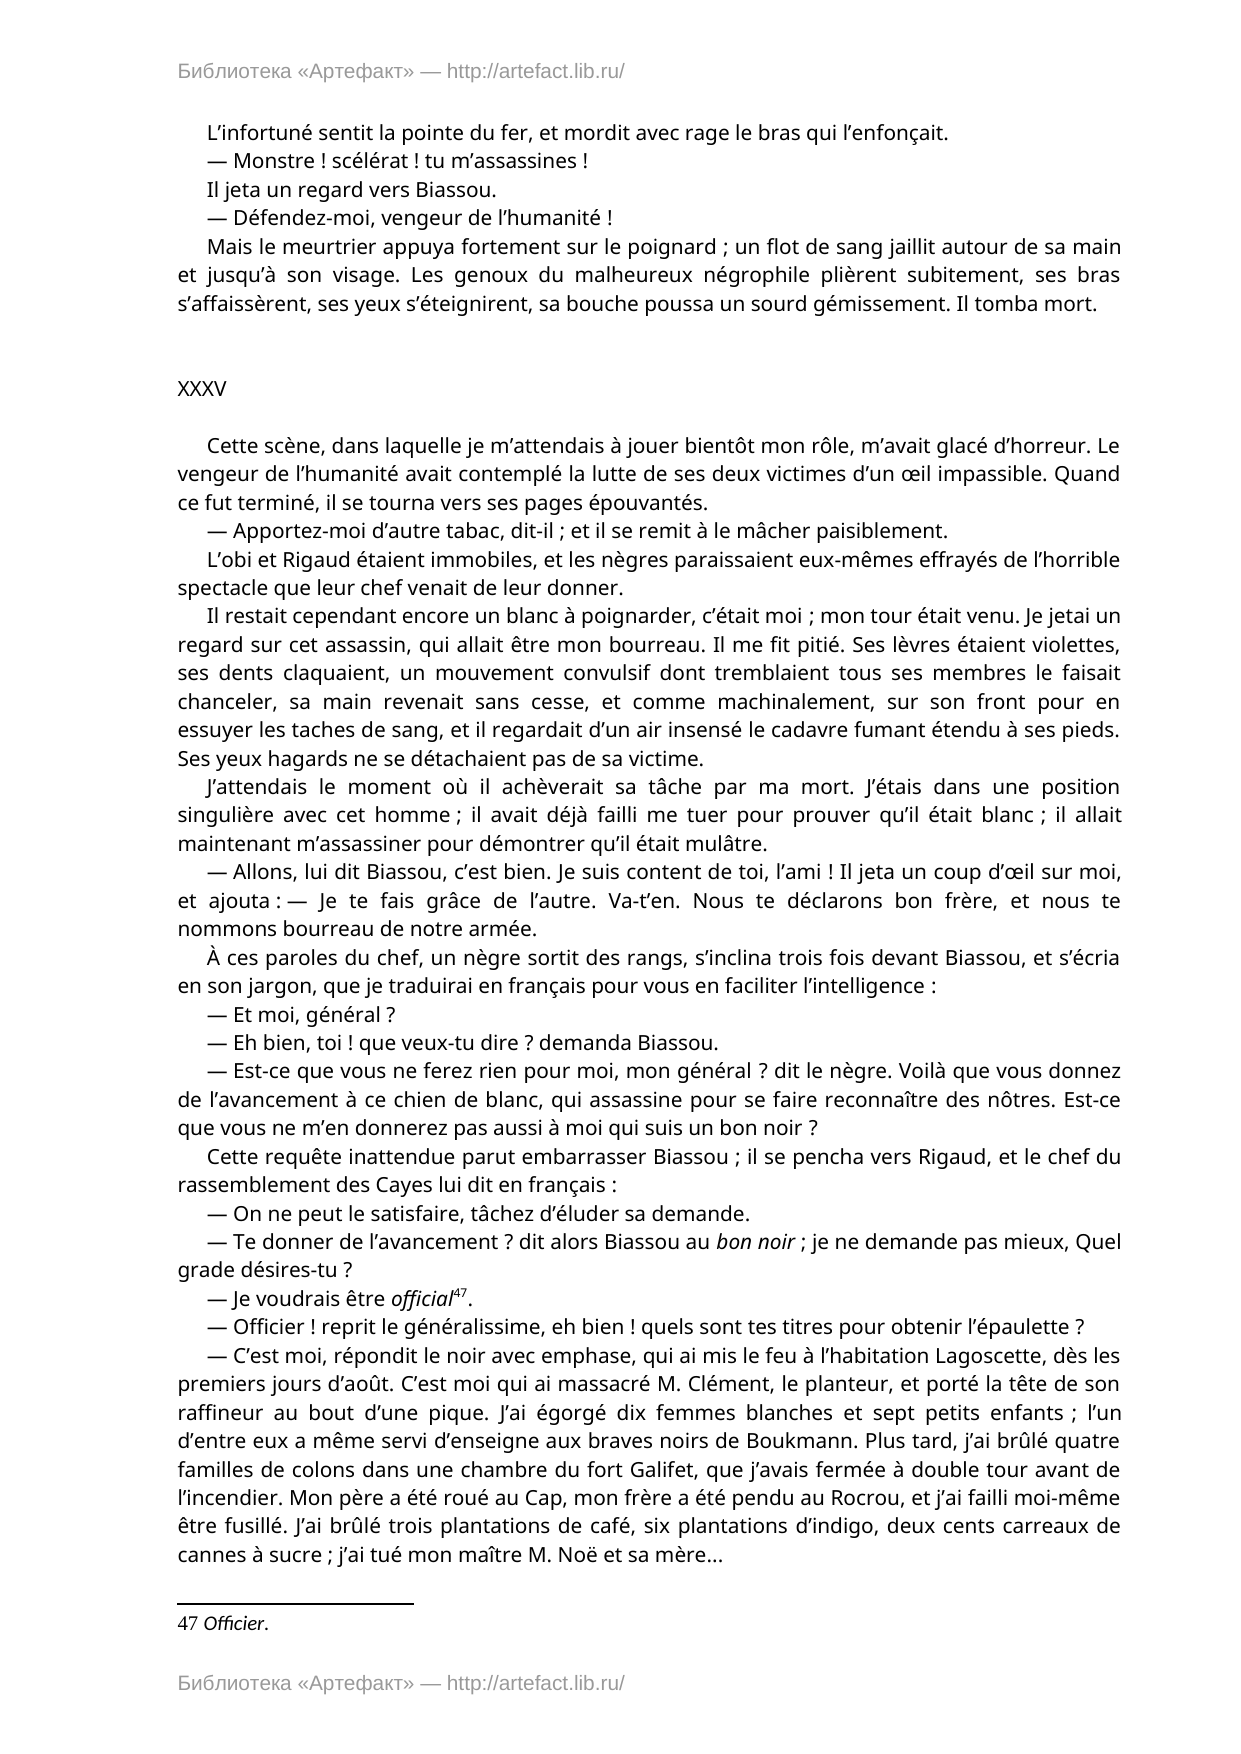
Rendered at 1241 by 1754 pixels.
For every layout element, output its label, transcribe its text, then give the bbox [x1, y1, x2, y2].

text — Je voudrais être official. [177, 1284, 1122, 1312]
text — Défendez-moi, vengeur de l’humanité ! [177, 203, 1122, 232]
text — Et moi, général ? [177, 1000, 1122, 1028]
text J’attendais le moment où il achèverait sa tâche par ma mort. J’étais dans une position singulière avec cet homme ; il avait déjà failli me tuer pour prouver qu’il était blanc ; il allait maintenant m’assassiner pour démontrer qu’il était mulâtre. [177, 772, 1122, 857]
text — On ne peut le satisfaire, tâchez d’éluder sa demande. [177, 1199, 1122, 1227]
text — Te donner de l’avancement ? dit alors Biassou au bon noir ; je ne demande pas mieux, Quel grade désires-tu ? [177, 1227, 1122, 1284]
text Il jeta un regard vers Biassou. [177, 175, 1122, 203]
text — Allons, lui dit Biassou, c’est bien. Je suis content de toi, l’ami ! Il jeta un coup d’œil sur moi, et ajouta : — Je te fais grâce de l’autre. Va-t’en. Nous te déclarons bon frère, et nous te nommons bourreau de notre armée. [177, 857, 1122, 943]
subtitle XXXV [177, 374, 1122, 402]
text — Monstre ! scélérat ! tu m’assassines ! [177, 147, 1122, 175]
text Mais le meurtrier appuya fortement sur le poignard ; un flot de sang jaillit autour de sa main et jusqu’à son visage. Les genoux du malheureux négrophile plièrent subitement, ses bras s’affaissèrent, ses yeux s’éteignirent, sa bouche poussa un sourd gémissement. Il tomba mort. [177, 232, 1122, 317]
text — Apportez-moi d’autre tabac, dit-il ; et il se remit à le mâcher paisiblement. [177, 516, 1122, 545]
text L’obi et Rigaud étaient immobiles, et les nègres paraissaient eux-mêmes effrayés de l’horrible spectacle que leur chef venait de leur donner. [177, 545, 1122, 602]
text À ces paroles du chef, un nègre sortit des rangs, s’inclina trois fois devant Biassou, et s’écria en son jargon, que je traduirai en français pour vous en faciliter l’intelligence : [177, 943, 1122, 1000]
text Cette requête inattendue parut embarrasser Biassou ; il se pencha vers Rigaud, et le chef du rassemblement des Cayes lui dit en français : [177, 1142, 1122, 1199]
text L’infortuné sentit la pointe du fer, et mordit avec rage le bras qui l’enfonçait. [177, 118, 1122, 147]
text — Eh bien, toi ! que veux-tu dire ? demanda Biassou. [177, 1028, 1122, 1057]
text — Est-ce que vous ne ferez rien pour moi, mon général ? dit le nègre. Voilà que vous donnez de l’avancement à ce chien de blanc, qui assassine pour se faire reconnaître des nôtres. Est-ce que vous ne m’en donnerez pas aussi à moi qui suis un bon noir ? [177, 1057, 1122, 1142]
text Cette scène, dans laquelle je m’attendais à jouer bientôt mon rôle, m’avait glacé d’horreur. Le vengeur de l’humanité avait contemplé la lutte de ses deux victimes d’un œil impassible. Quand ce fut terminé, il se tourna vers ses pages épouvantés. [177, 431, 1122, 516]
text — Officier ! reprit le généralissime, eh bien ! quels sont tes titres pour obtenir l’épaulette ? [177, 1312, 1122, 1341]
text — C’est moi, répondit le noir avec emphase, qui ai mis le feu à l’habitation Lagoscette, dès les premiers jours d’août. C’est moi qui ai massacré M. Clément, le planteur, et porté la tête de son raffineur au bout d’une pique. J’ai égorgé dix femmes blanches et sept petits enfants ; l’un d’entre eux a même servi d’enseigne aux braves noirs de Boukmann. Plus tard, j’ai brûlé quatre familles de colons dans une chambre du fort Galifet, que j’avais fermée à double tour avant de l’incendier. Mon père a été roué au Cap, mon frère a été pendu au Rocrou, et j’ai failli moi-même être fusillé. J’ai brûlé trois plantations de café, six plantations d’indigo, deux cents carreaux de cannes à sucre ; j’ai tué mon maître M. Noë et sa mère... [177, 1341, 1122, 1568]
text Il restait cependant encore un blanc à poignarder, c’était moi ; mon tour était venu. Je jetai un regard sur cet assassin, qui allait être mon bourreau. Il me fit pitié. Ses lèvres étaient violettes, ses dents claquaient, un mouvement convulsif dont tremblaient tous ses membres le faisait chanceler, sa main revenait sans cesse, et comme machinalement, sur son front pour en essuyer les taches de sang, et il regardait d’un air insensé le cadavre fumant étendu à ses pieds. Ses yeux hagards ne se détachaient pas de sa victime. [177, 602, 1122, 772]
